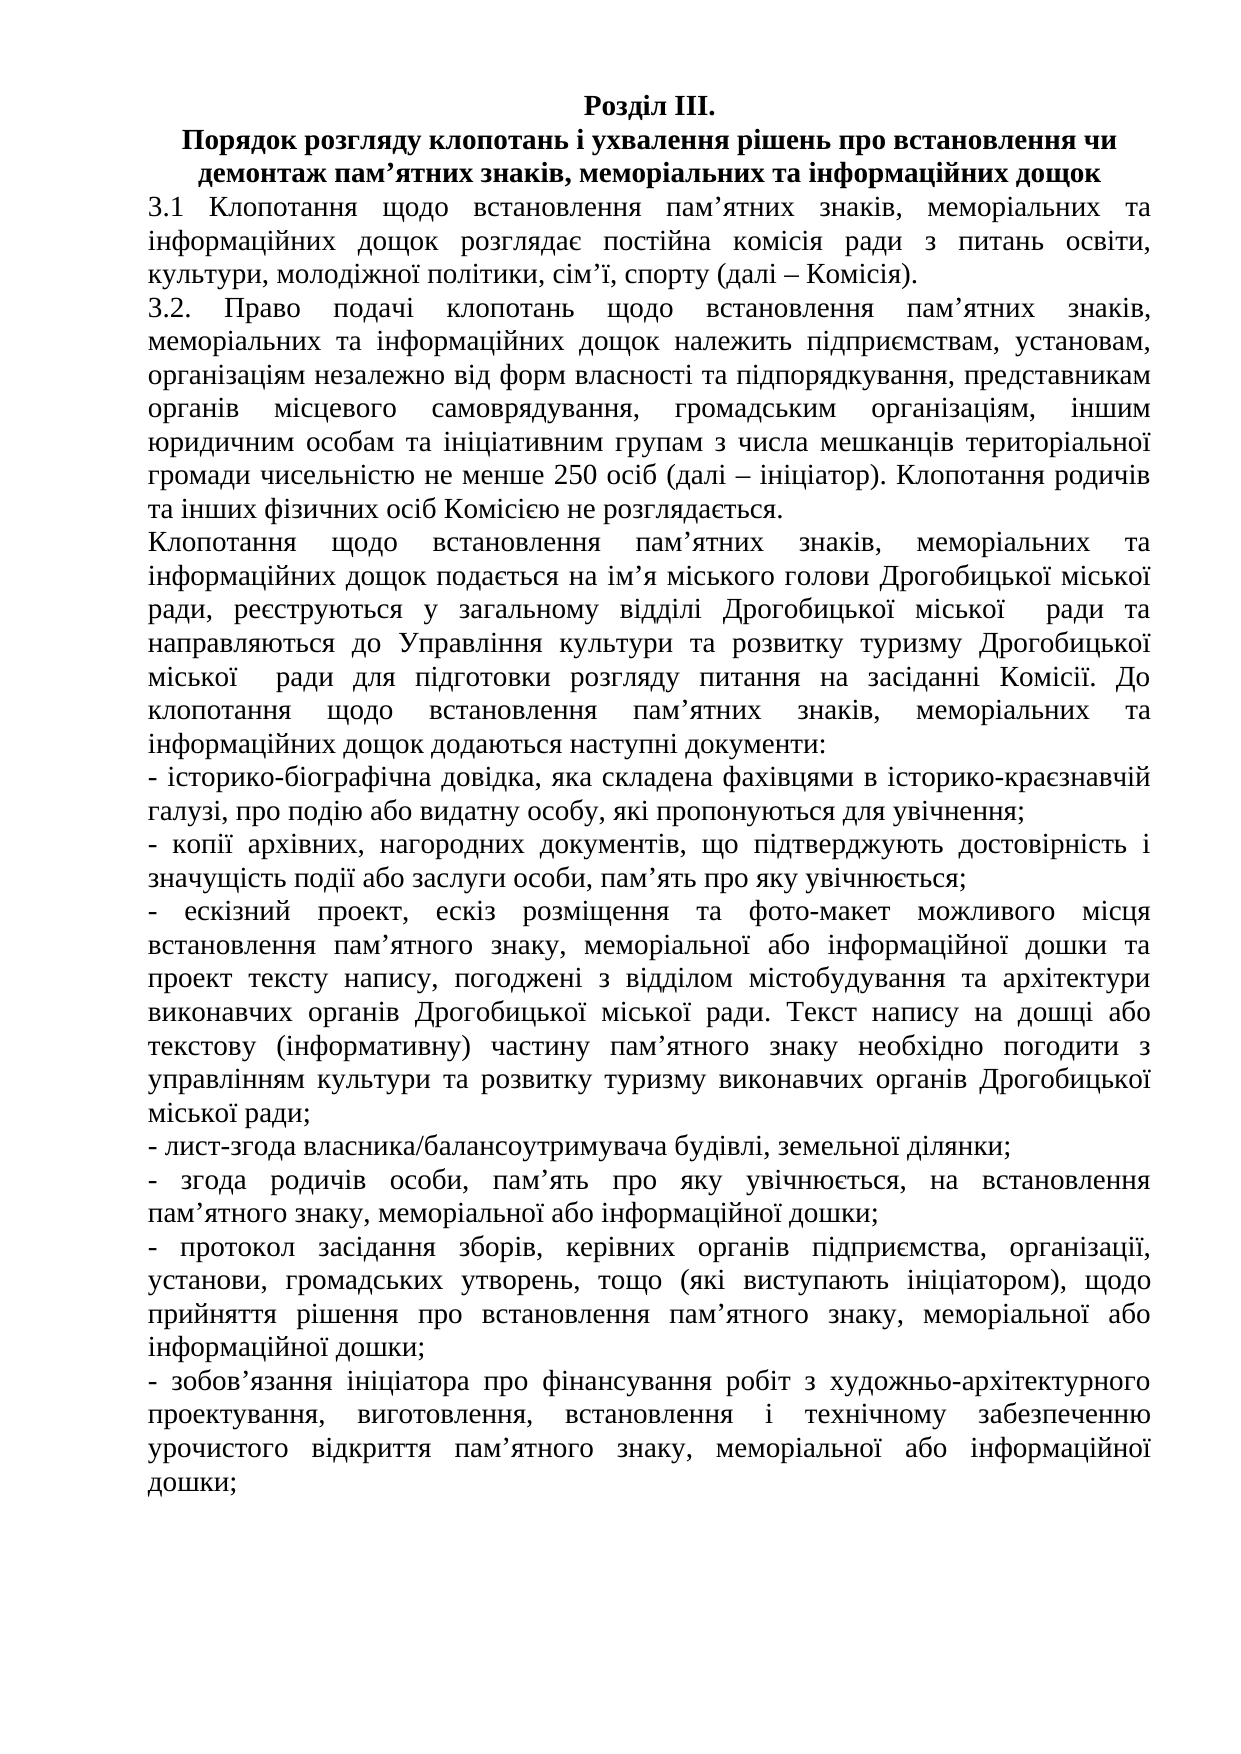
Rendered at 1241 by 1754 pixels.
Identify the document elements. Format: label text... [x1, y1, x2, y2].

text - ескізний проект, ескіз розміщення та фото-макет можливого місця встановлення пам’ятного знаку, меморіальної або інформаційної дошки та проект тексту напису, погоджені з відділом містобудування та архітектури виконавчих органів Дрогобицької міської ради. Текст напису на дошці або текстову (інформативну) частину пам’ятного знаку необхідно погодити з управлінням культури та розвитку туризму виконавчих органів Дрогобицької міської ради; [148, 893, 1152, 1128]
text - протокол засідання зборів, керівних органів підприємства, організації, установи, громадських утворень, тощо (які виступають ініціатором), щодо прийняття рішення про встановлення пам’ятного знаку, меморіальної або інформаційної дошки; [148, 1229, 1152, 1363]
text 3.2. Право подачі клопотань щодо встановлення пам’ятних знаків, меморіальних та інформаційних дощок належить підприємствам, установам, організаціям незалежно від форм власності та підпорядкування, представникам органів місцевого самоврядування, громадським організаціям, іншим юридичним особам та ініціативним групам з числа мешканців територіальної громади чисельністю не менше 250 осіб (далі – ініціатор). Клопотання родичів та інших фізичних осіб Комісією не розглядається. [148, 290, 1152, 524]
text - історико-біографічна довідка, яка складена фахівцями в історико-краєзнавчій галузі, про подію або видатну особу, які пропонуються для увічнення; [148, 759, 1152, 826]
text - згода родичів особи, пам’ять про яку увічнюється, на встановлення пам’ятного знаку, меморіальної або інформаційної дошки; [148, 1162, 1152, 1229]
text - зобов’язання ініціатора про фінансування робіт з художньо-архітектурного проектування, виготовлення, встановлення і технічному забезпеченню урочистого відкриття пам’ятного знаку, меморіальної або інформаційної дошки; [148, 1363, 1152, 1497]
text - копії архівних, нагородних документів, що підтверджують достовірність і значущість події або заслуги особи, пам’ять про яку увічнюється; [148, 826, 1152, 893]
text Розділ ІІІ. [148, 88, 1152, 122]
text Порядок розгляду клопотань і ухвалення рішень про встановлення чи демонтаж пам’ятних знаків, меморіальних та інформаційних дощок [148, 122, 1152, 189]
text - лист-згода власника/балансоутримувача будівлі, земельної ділянки; [148, 1128, 1152, 1162]
text Клопотання щодо встановлення пам’ятних знаків, меморіальних та інформаційних дощок подається на ім’я міського голови Дрогобицької міської ради, реєструються у загальному відділі Дрогобицької міської ради та направляються до Управління культури та розвитку туризму Дрогобицької міської ради для підготовки розгляду питання на засіданні Комісії. До клопотання щодо встановлення пам’ятних знаків, меморіальних та інформаційних дощок додаються наступні документи: [148, 524, 1152, 759]
text 3.1 Клопотання щодо встановлення пам’ятних знаків, меморіальних та інформаційних дощок розглядає постійна комісія ради з питань освіти, культури, молодіжної політики, сім’ї, спорту (далі – Комісія). [148, 189, 1152, 290]
